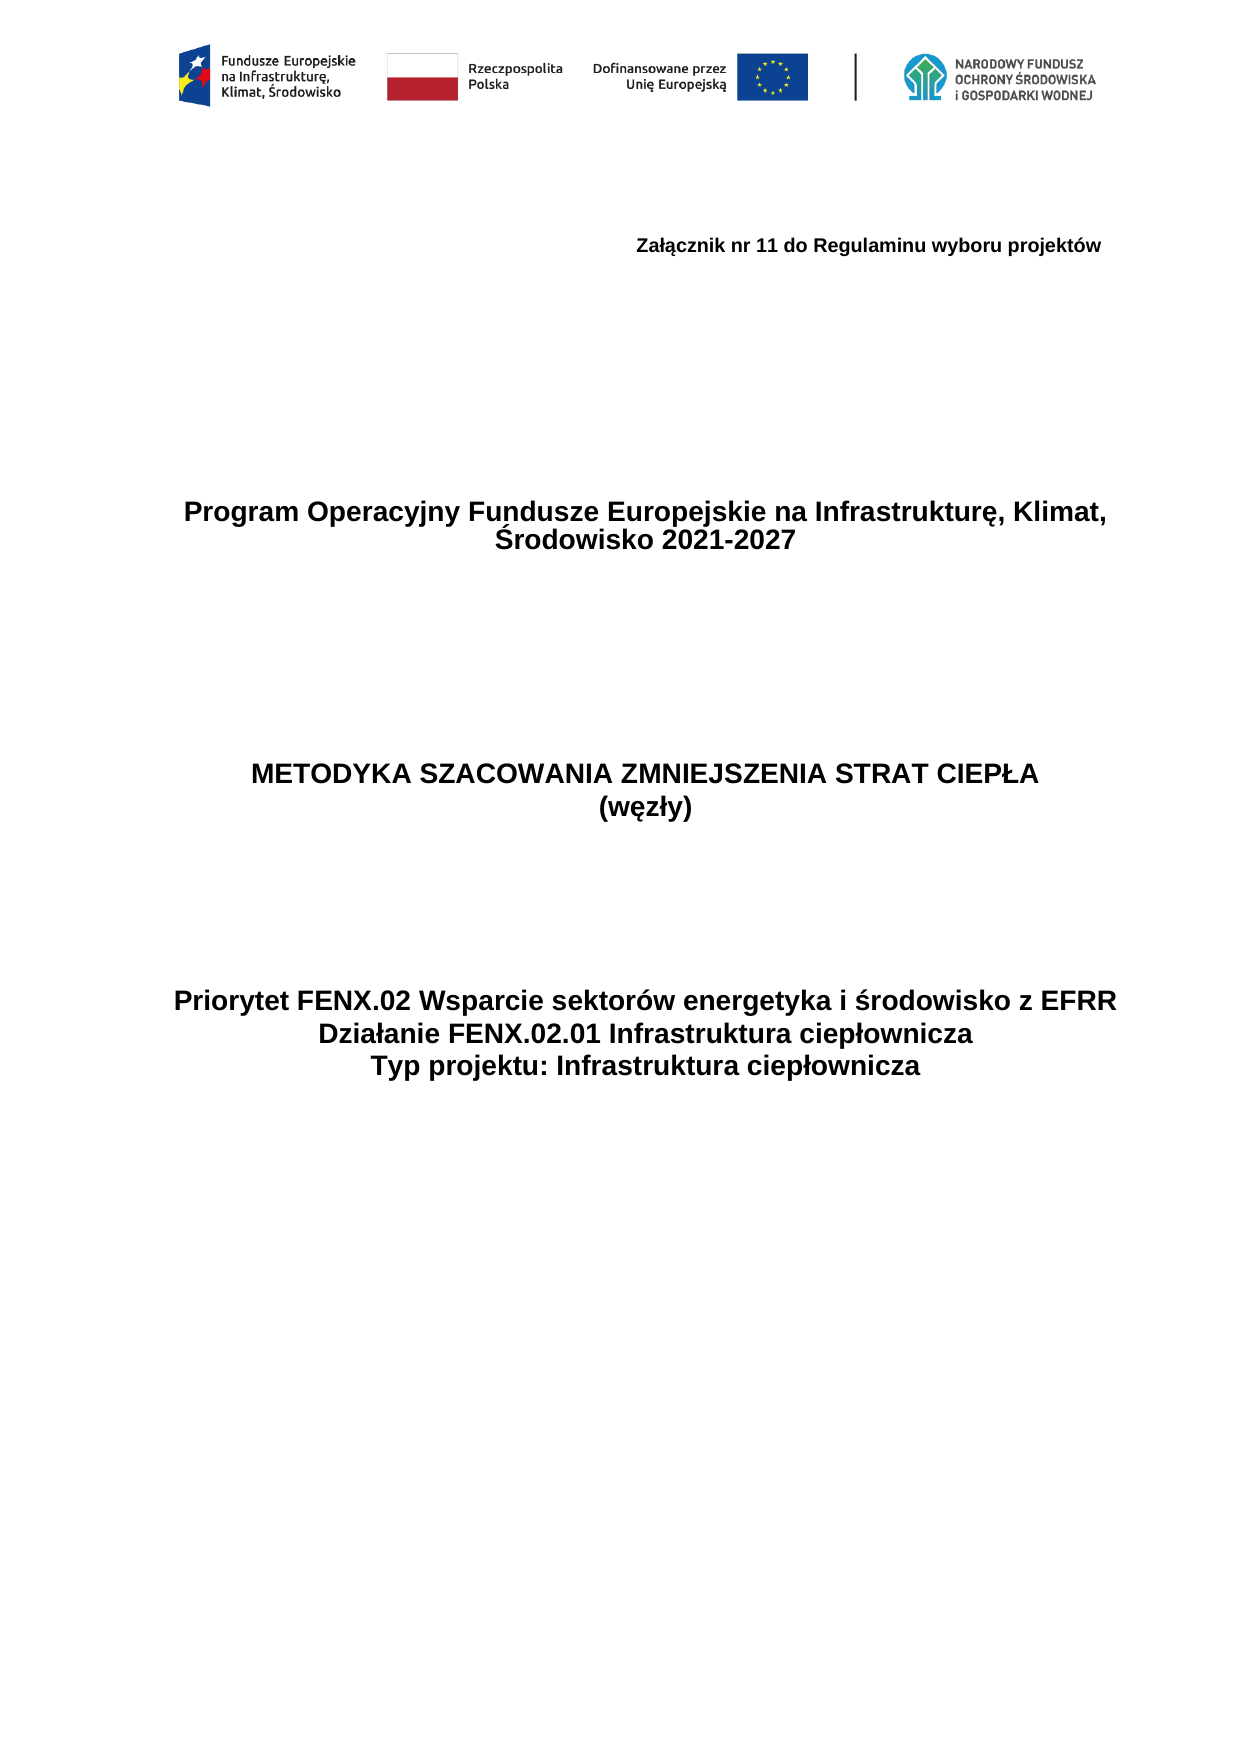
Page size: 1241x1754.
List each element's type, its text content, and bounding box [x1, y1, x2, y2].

text Program Operacyjny Fundusze Europejskie na Infrastrukturę, Klimat, Środowisko 2021-2027 [162, 499, 1128, 555]
text Typ projektu: Infrastruktura ciepłownicza [162, 1049, 1128, 1081]
text Działanie FENX.02.01 Infrastruktura ciepłownicza [162, 1017, 1128, 1049]
text Priorytet FENX.02 Wsparcie sektorów energetyka i środowisko z EFRR [162, 984, 1128, 1017]
text METODYKA SZACOWANIA ZMNIEJSZENIA STRAT CIEPŁA [162, 757, 1128, 790]
picture [162, 28, 1108, 122]
text (węzły) [162, 790, 1128, 822]
text Załącznik nr 11 do Regulaminu wyboru projektów [162, 236, 1101, 256]
